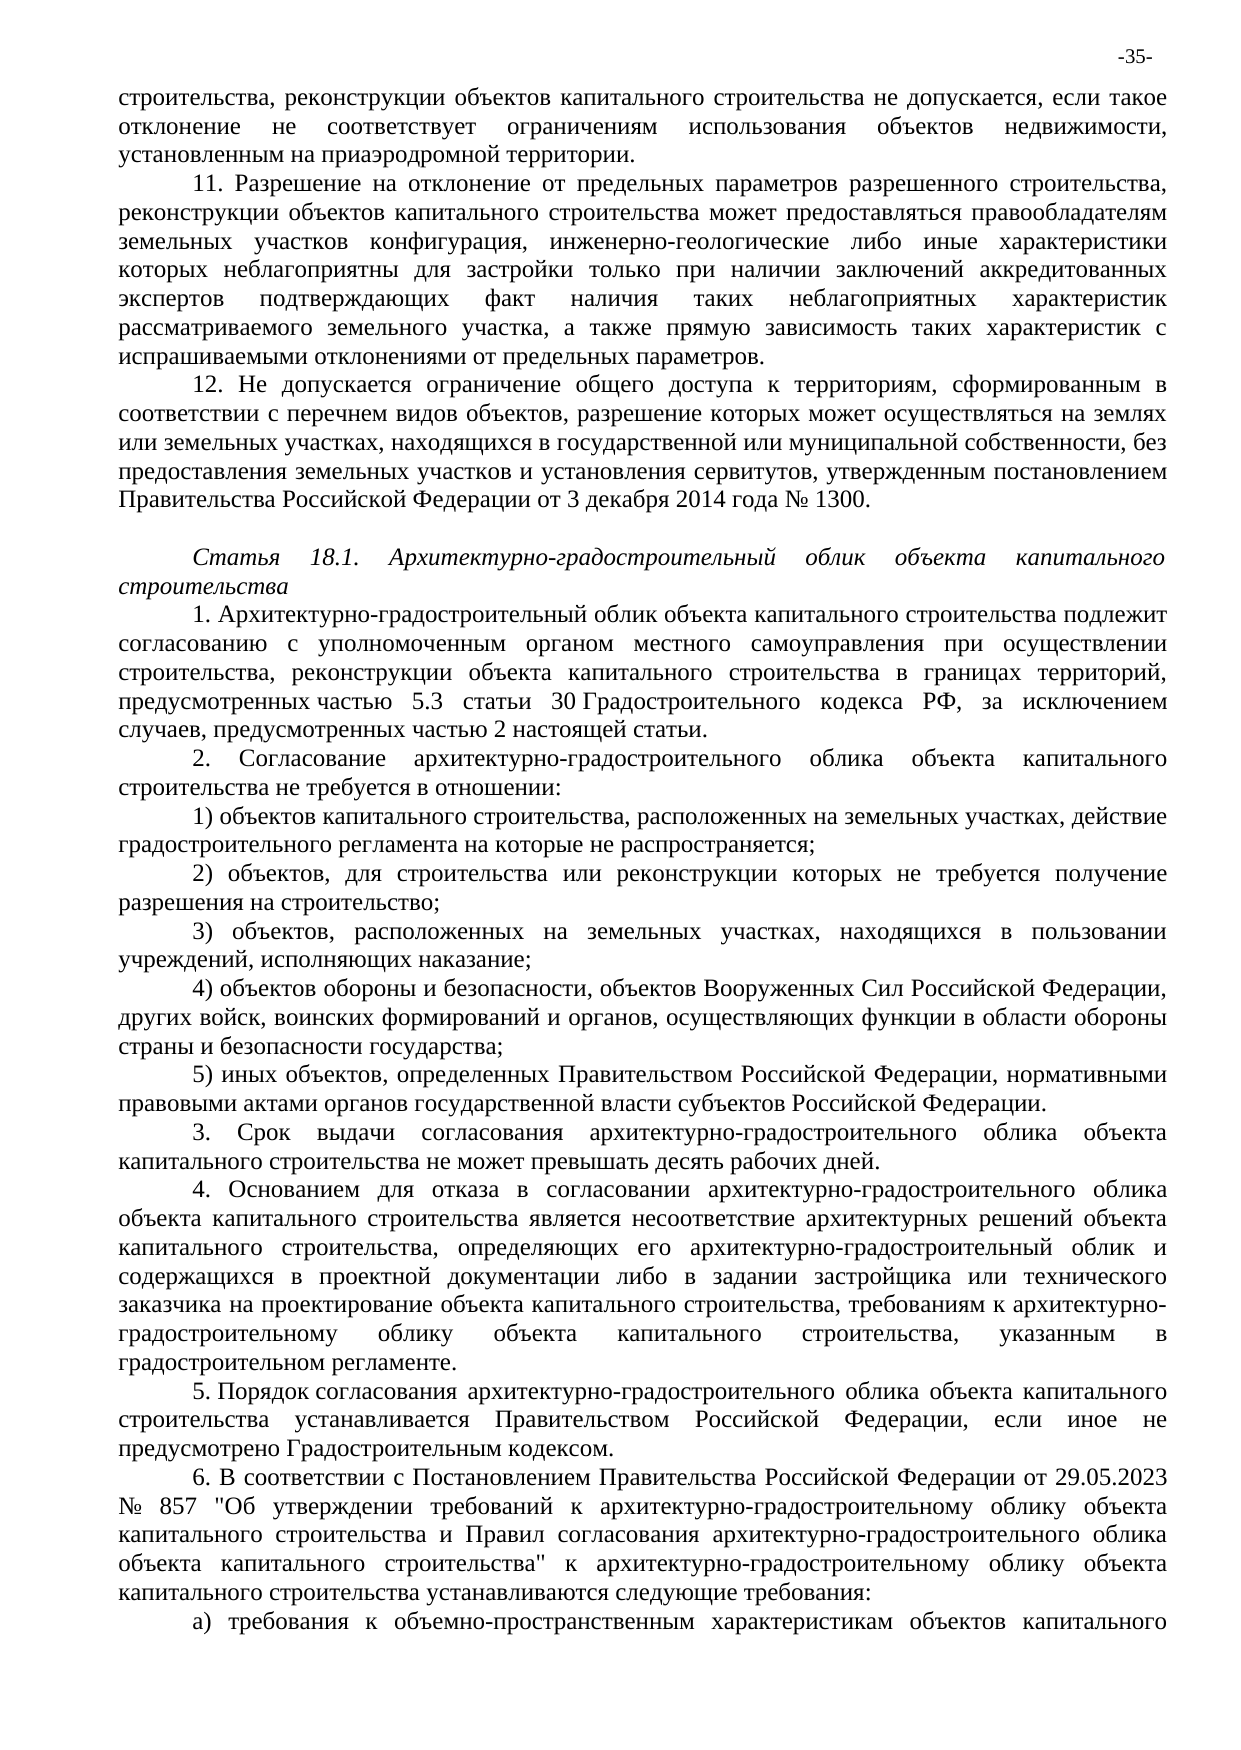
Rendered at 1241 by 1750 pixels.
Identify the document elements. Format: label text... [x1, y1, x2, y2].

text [118, 82, 1168, 168]
text 4) объектов обороны и безопасности, объектов Вооруженных Сил Российской Федерации, других войск, воинских формирований и органов, осуществляющих функции в области обороны страны и безопасности государства; [118, 973, 1168, 1059]
text 2) объектов, для строительства или реконструкции которых не требуется получение разрешения на строительство; [118, 858, 1168, 916]
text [118, 1606, 1168, 1634]
text 3) объектов, расположенных на земельных участках, находящихся в пользовании учреждений, исполняющих наказание; [118, 916, 1168, 973]
text 5) иных объектов, определенных Правительством Российской Федерации, нормативными правовыми актами органов государственной власти субъектов Российской Федерации. [118, 1059, 1168, 1117]
text 1. Архитектурно-градостроительный облик объекта капитального строительства подлежит согласованию с уполномоченным органом местного самоуправления при осуществлении строительства, реконструкции объекта капитального строительства в границах территорий, предусмотренных частью 5.3 статьи 30 Градостроительного кодекса РФ, за исключением случаев, предусмотренных частью 2 настоящей статьи. [118, 599, 1168, 743]
text 11. Разрешение на отклонение от предельных параметров разрешенного строительства, реконструкции объектов капитального строительства может предоставляться правообладателям земельных участков конфигурация, инженерно-геологические либо иные характеристики которых неблагоприятны для застройки только при наличии заключений аккредитованных экспертов подтверждающих факт наличия таких неблагоприятных характеристик рассматриваемого земельного участка, а также прямую зависимость таких характеристик с испрашиваемыми отклонениями от предельных параметров. [118, 168, 1168, 369]
text 6. В соответствии с Постановлением Правительства Российской Федерации от 29.05.2023 № 857 "Об утверждении требований к архитектурно-градостроительному облику объекта капитального строительства и Правил согласования архитектурно-градостроительного облика объекта капитального строительства" к архитектурно-градостроительному облику объекта капитального строительства устанавливаются следующие требования: [118, 1462, 1168, 1606]
text 3. Срок выдачи согласования архитектурно-градостроительного облика объекта капитального строительства не может превышать десять рабочих дней. [118, 1117, 1168, 1174]
text 12. Не допускается ограничение общего доступа к территориям, сформированным в соответствии с перечнем видов объектов, разрешение которых может осуществляться на землях или земельных участках, находящихся в государственной или муниципальной собственности, без предоставления земельных участков и установления сервитутов, утвержденным постановлением Правительства Российской Федерации от 3 декабря 2014 года № 1300. [118, 369, 1168, 513]
text 5. Порядок согласования архитектурно-градостроительного облика объекта капитального строительства устанавливается Правительством Российской Федерации, если иное не предусмотрено Градостроительным кодексом. [118, 1376, 1168, 1462]
text Статья 18.1. Архитектурно-градостроительный облик объекта капитального строительства [118, 542, 1168, 599]
text 4. Основанием для отказа в согласовании архитектурно-градостроительного облика объекта капитального строительства является несоответствие архитектурных решений объекта капитального строительства, определяющих его архитектурно-градостроительный облик и содержащихся в проектной документации либо в задании застройщика или технического заказчика на проектирование объекта капитального строительства, требованиям к архитектурно-градостроительному облику объекта капитального строительства, указанным в градостроительном регламенте. [118, 1174, 1168, 1376]
text 1) объектов капитального строительства, расположенных на земельных участках, действие градостроительного регламента на которые не распространяется; [118, 801, 1168, 858]
text 2. Согласование архитектурно-градостроительного облика объекта капитального строительства не требуется в отношении: [118, 743, 1168, 801]
